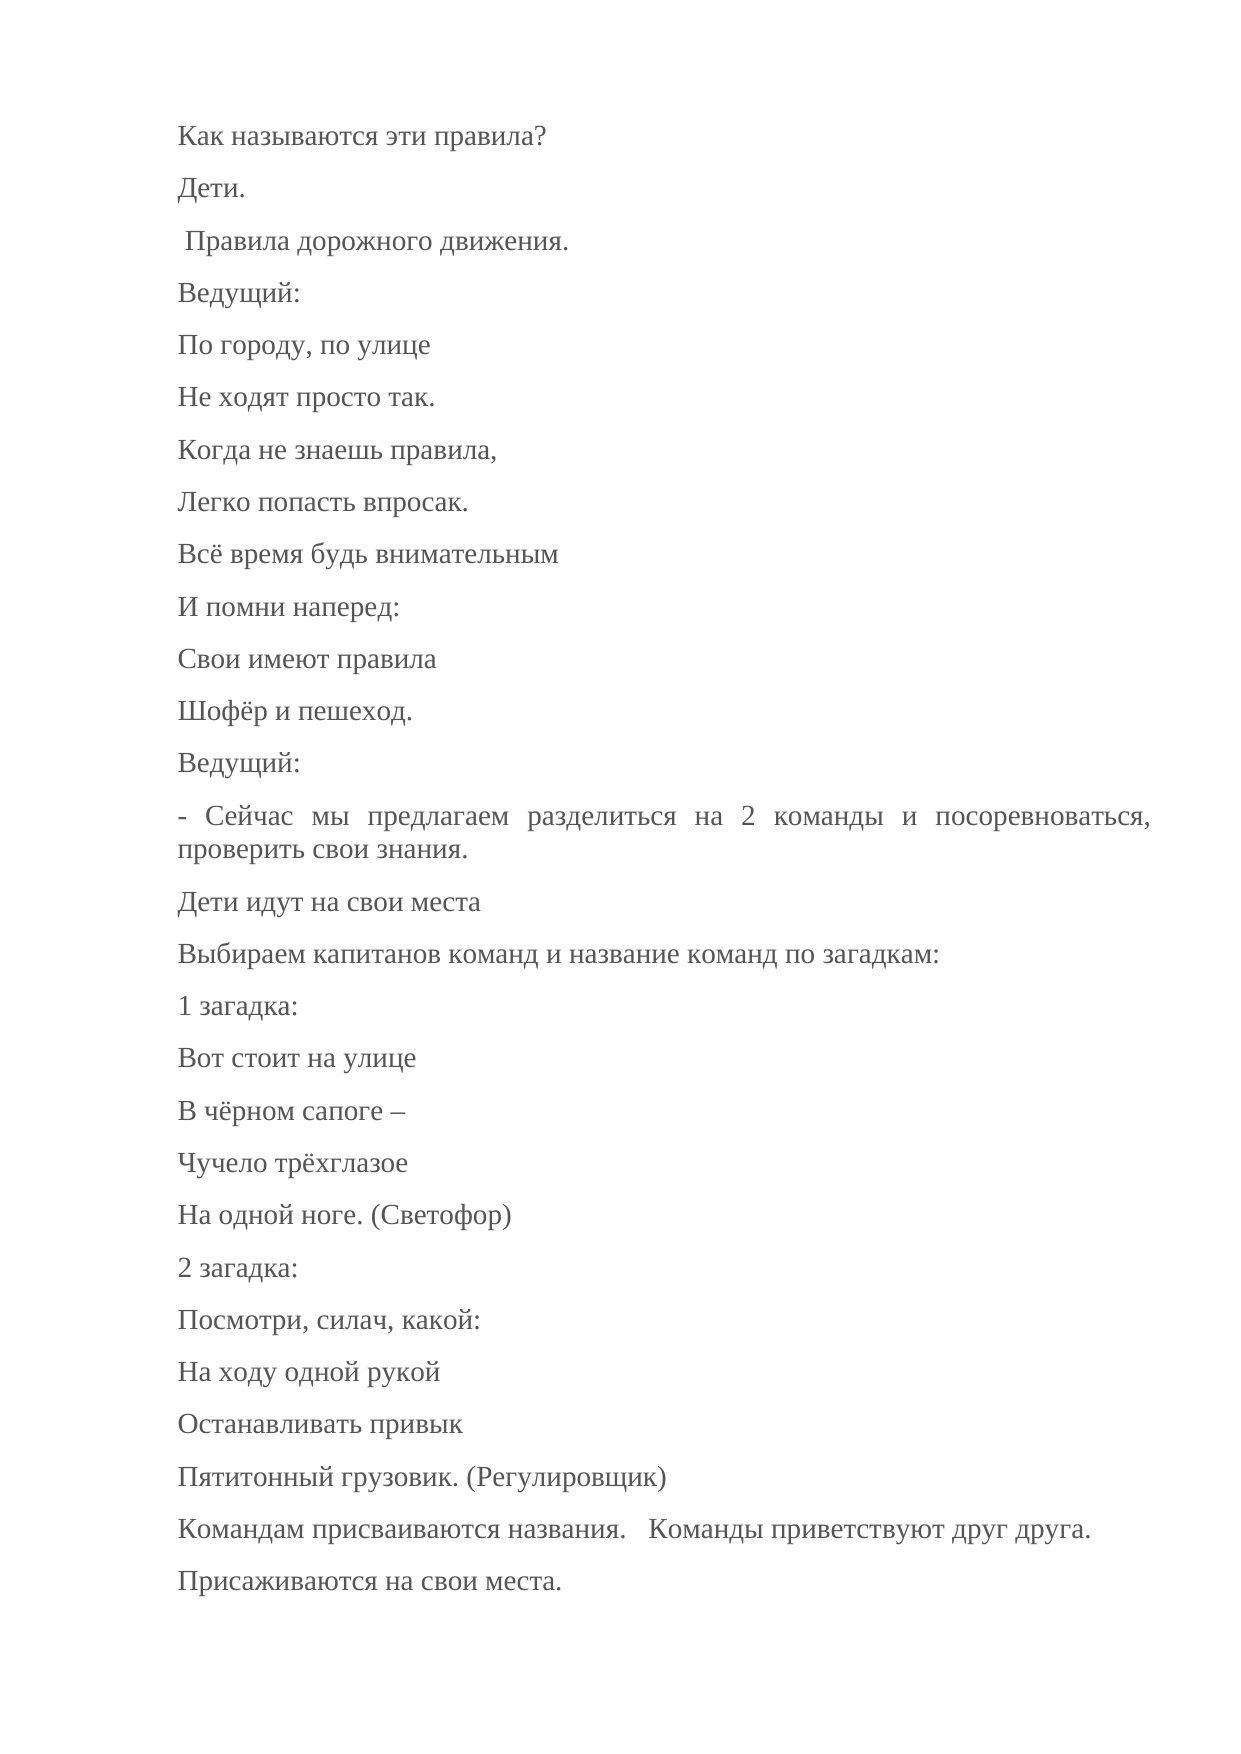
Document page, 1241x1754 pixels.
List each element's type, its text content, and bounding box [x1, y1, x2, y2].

text Пятитонный грузовик. (Регулировщик) [177, 1459, 1152, 1492]
text И помни наперед: [177, 589, 1152, 622]
text Всё время будь внимательным [177, 536, 1152, 570]
text На одной ноге. (Светофор) [177, 1197, 1152, 1231]
text Выбираем капитанов команд и название команд по загадкам: [177, 936, 1152, 969]
text Свои имеют правила [177, 641, 1152, 674]
text Правила дорожного движения. [177, 223, 1152, 256]
text 2 загадка: [177, 1250, 1152, 1283]
text Вот стоит на улице [177, 1041, 1152, 1074]
text Ведущий: [177, 746, 1152, 779]
text - Сейчас мы предлагаем разделиться на 2 команды и посоревноваться, проверить свои знания. [177, 798, 1152, 865]
text По городу, по улице [177, 327, 1152, 361]
text Не ходят просто так. [177, 379, 1152, 413]
text Посмотри, силач, какой: [177, 1302, 1152, 1336]
text На ходу одной рукой [177, 1354, 1152, 1388]
text Присаживаются на свои места. [177, 1563, 1152, 1597]
text Дети. [177, 170, 1152, 204]
text Останавливать привык [177, 1407, 1152, 1440]
text Когда не знаешь правила, [177, 432, 1152, 465]
text Чучело трёхглазое [177, 1145, 1152, 1179]
text Шофёр и пешеход. [177, 693, 1152, 727]
text Командам присваиваются названия. Команды приветствуют друг друга. [177, 1511, 1152, 1545]
text Легко попасть впросак. [177, 484, 1152, 518]
text В чёрном сапоге – [177, 1093, 1152, 1126]
text Ведущий: [177, 275, 1152, 308]
text Дети идут на свои места [177, 884, 1152, 917]
text 1 загадка: [177, 988, 1152, 1022]
text Как называются эти правила? [177, 118, 1152, 152]
